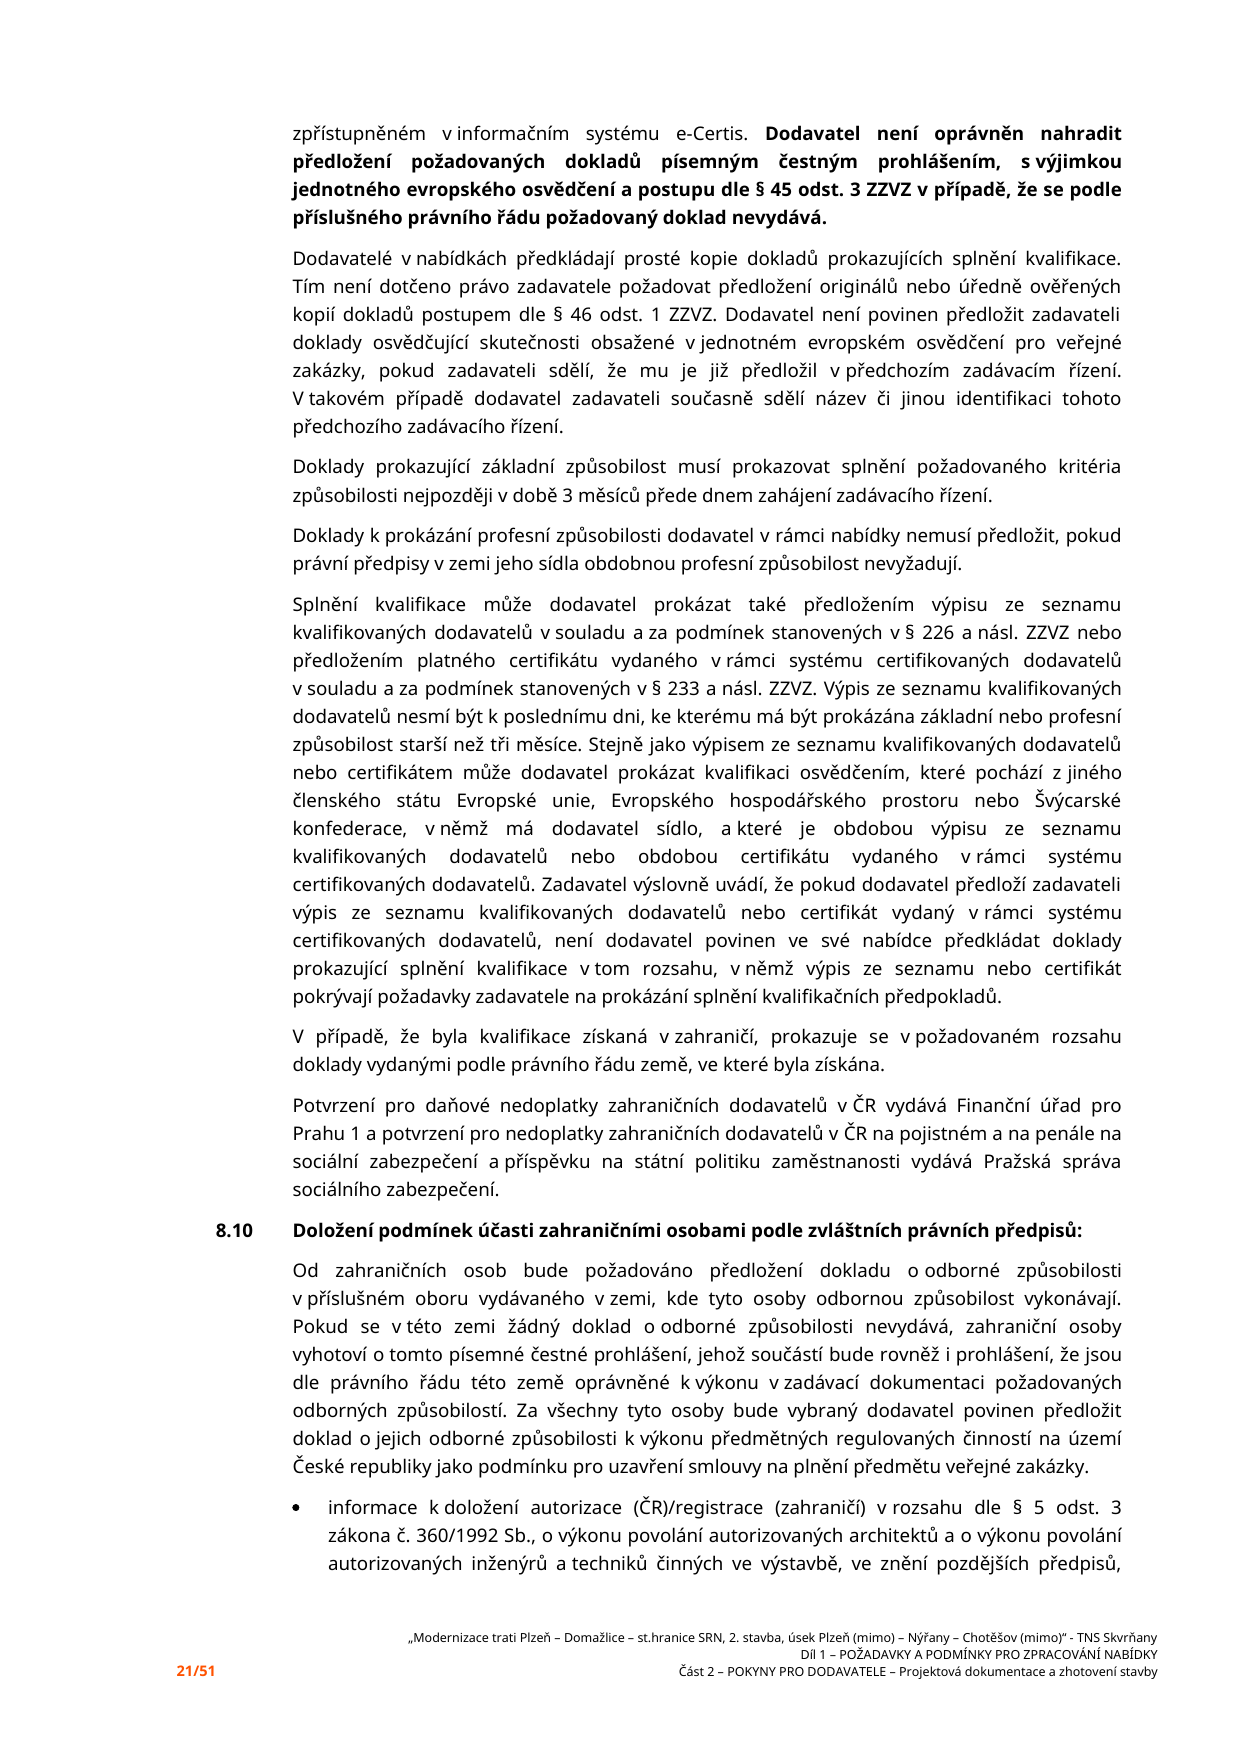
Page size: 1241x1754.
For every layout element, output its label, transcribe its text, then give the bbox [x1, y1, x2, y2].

text Potvrzení pro daňové nedoplatky zahraničních dodavatelů v ČR vydává Finanční úřad pro Prahu 1 a potvrzení pro nedoplatky zahraničních dodavatelů v ČR na pojistném a na penále na sociální zabezpečení a příspěvku na státní politiku zaměstnanosti vydává Pražská správa sociálního zabezpečení. [292, 1092, 1122, 1202]
text Doložení podmínek účasti zahraničními osobami podle zvláštních právních předpisů: [216, 1217, 1122, 1242]
text Doklady prokazující základní způsobilost musí prokazovat splnění požadovaného kritéria způsobilosti nejpozději v době 3 měsíců přede dnem zahájení zadávacího řízení. [292, 454, 1122, 507]
text V případě, že byla kvalifikace získaná v zahraničí, prokazuje se v požadovaném rozsahu doklady vydanými podle právního řádu země, ve které byla získána. [292, 1024, 1122, 1077]
text Od zahraničních osob bude požadováno předložení dokladu o odborné způsobilosti v příslušném oboru vydávaného v zemi, kde tyto osoby odbornou způsobilost vykonávají. Pokud se v této zemi žádný doklad o odborné způsobilosti nevydává, zahraniční osoby vyhotoví o tomto písemné čestné prohlášení, jehož součástí bude rovněž i prohlášení, že jsou dle právního řádu této země oprávněné k výkonu v zadávací dokumentaci požadovaných odborných způsobilostí. Za všechny tyto osoby bude vybraný dodavatel povinen předložit doklad o jejich odborné způsobilosti k výkonu předmětných regulovaných činností na území České republiky jako podmínku pro uzavření smlouvy na plnění předmětu veřejné zakázky. [292, 1257, 1122, 1479]
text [292, 121, 1122, 230]
text Splnění kvalifikace může dodavatel prokázat také předložením výpisu ze seznamu kvalifikovaných dodavatelů v souladu a za podmínek stanovených v § 226 a násl. ZZVZ nebo předložením platného certifikátu vydaného v rámci systému certifikovaných dodavatelů v souladu a za podmínek stanovených v § 233 a násl. ZZVZ. Výpis ze seznamu kvalifikovaných dodavatelů nesmí být k poslednímu dni, ke kterému má být prokázána základní nebo profesní způsobilost starší než tři měsíce. Stejně jako výpisem ze seznamu kvalifikovaných dodavatelů nebo certifikátem může dodavatel prokázat kvalifikaci osvědčením, které pochází z jiného členského státu Evropské unie, Evropského hospodářského prostoru nebo Švýcarské konfederace, v němž má dodavatel sídlo, a které je obdobou výpisu ze seznamu kvalifikovaných dodavatelů nebo obdobou certifikátu vydaného v rámci systému certifikovaných dodavatelů. Zadavatel výslovně uvádí, že pokud dodavatel předloží zadavateli výpis ze seznamu kvalifikovaných dodavatelů nebo certifikát vydaný v rámci systému certifikovaných dodavatelů, není dodavatel povinen ve své nabídce předkládat doklady prokazující splnění kvalifikace v tom rozsahu, v němž výpis ze seznamu nebo certifikát pokrývají požadavky zadavatele na prokázání splnění kvalifikačních předpokladů. [292, 591, 1122, 1009]
text Doklady k prokázání profesní způsobilosti dodavatel v rámci nabídky nemusí předložit, pokud právní předpisy v zemi jeho sídla obdobnou profesní způsobilost nevyžadují. [292, 522, 1122, 576]
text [292, 1494, 1122, 1576]
text Dodavatelé v nabídkách předkládají prosté kopie dokladů prokazujících splnění kvalifikace. Tím není dotčeno právo zadavatele požadovat předložení originálů nebo úředně ověřených kopií dokladů postupem dle § 46 odst. 1 ZZVZ. Dodavatel není povinen předložit zadavateli doklady osvědčující skutečnosti obsažené v jednotném evropském osvědčení pro veřejné zakázky, pokud zadavateli sdělí, že mu je již předložil v předchozím zadávacím řízení. V takovém případě dodavatel zadavateli současně sdělí název či jinou identifikaci tohoto předchozího zadávacího řízení. [292, 245, 1122, 439]
